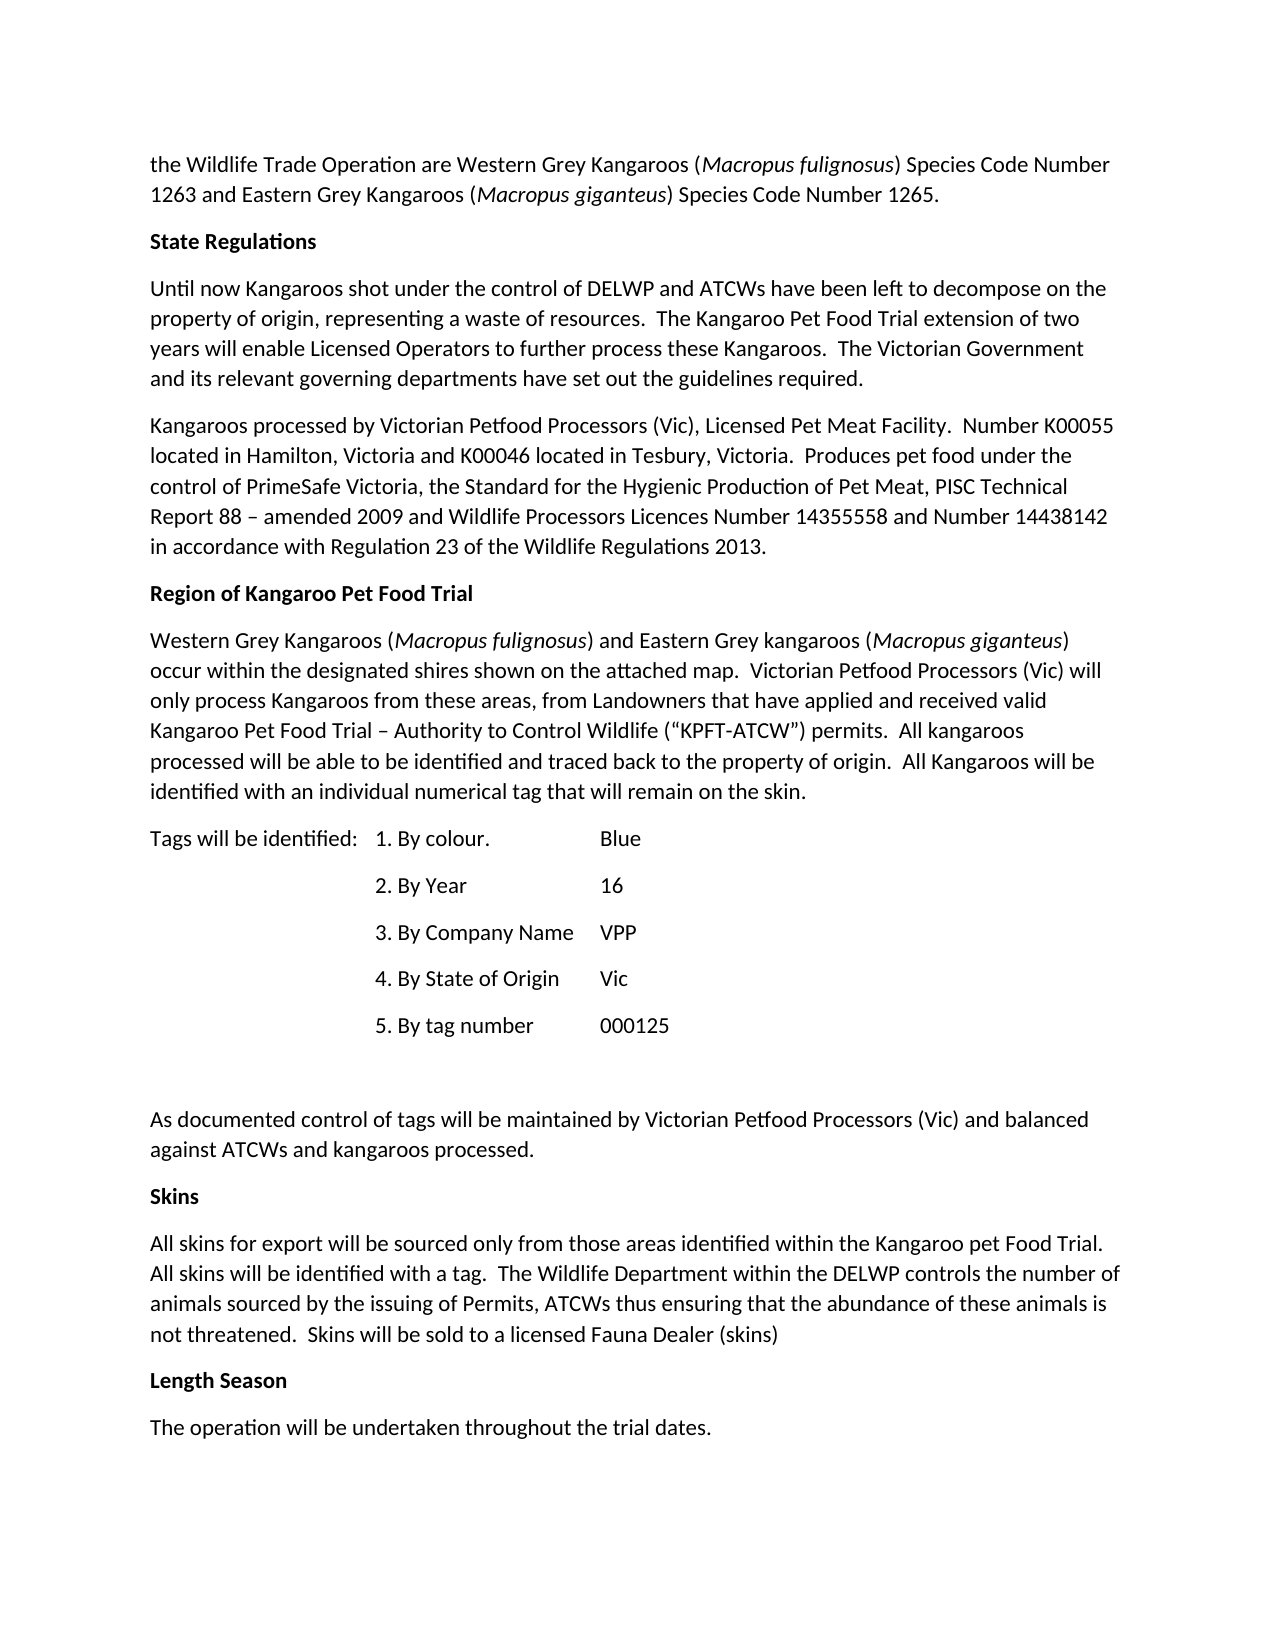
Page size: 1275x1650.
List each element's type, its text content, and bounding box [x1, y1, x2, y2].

text State Regulations [150, 227, 1125, 255]
text 2. By Year 16 [150, 871, 1125, 899]
text Kangaroos processed by Victorian Petfood Processors (Vic), Licensed Pet Meat Facility. Number K00055 located in Hamilton, Victoria and K00046 located in Tesbury, Victoria. Produces pet food under the control of PrimeSafe Victoria, the Standard for the Hygienic Production of Pet Meat, PISC Technical Report 88 – amended 2009 and Wildlife Processors Licences Number 14355558 and Number 14438142 in accordance with Regulation 23 of the Wildlife Regulations 2013. [150, 411, 1125, 560]
text Skins [150, 1182, 1125, 1210]
text Until now Kangaroos shot under the control of DELWP and ATCWs have been left to decompose on the property of origin, representing a waste of resources. The Kangaroo Pet Food Trial extension of two years will enable Licensed Operators to further process these Kangaroos. The Victorian Government and its relevant governing departments have set out the guidelines required. [150, 274, 1125, 393]
text Length Season [150, 1367, 1125, 1395]
text Tags will be identified: 1. By colour. Blue [150, 824, 1125, 852]
text 4. By State of Origin Vic [150, 964, 1125, 993]
text 5. By tag number 000125 [150, 1011, 1125, 1039]
text As documented control of tags will be maintained by Victorian Petfood Processors (Vic) and balanced against ATCWs and kangaroos processed. [150, 1105, 1125, 1163]
text All skins for export will be sourced only from those areas identified within the Kangaroo pet Food Trial. All skins will be identified with a tag. The Wildlife Department within the DELWP controls the number of animals sourced by the issuing of Permits, ATCWs thus ensuring that the abundance of these animals is not threatened. Skins will be sold to a licensed Fauna Dealer (skins) [150, 1229, 1125, 1348]
text 3. By Company Name VPP [150, 918, 1125, 946]
text The operation will be undertaken throughout the trial dates. [150, 1413, 1125, 1442]
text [150, 150, 1125, 208]
text Western Grey Kangaroos (Macropus fulignosus) and Eastern Grey kangaroos (Macropus giganteus) occur within the designated shires shown on the attached map. Victorian Petfood Processors (Vic) will only process Kangaroos from these areas, from Landowners that have applied and received valid Kangaroo Pet Food Trial – Authority to Control Wildlife (“KPFT-ATCW”) permits. All kangaroos processed will be able to be identified and traced back to the property of origin. All Kangaroos will be identified with an individual numerical tag that will remain on the skin. [150, 626, 1125, 805]
text Region of Kangaroo Pet Food Trial [150, 579, 1125, 607]
